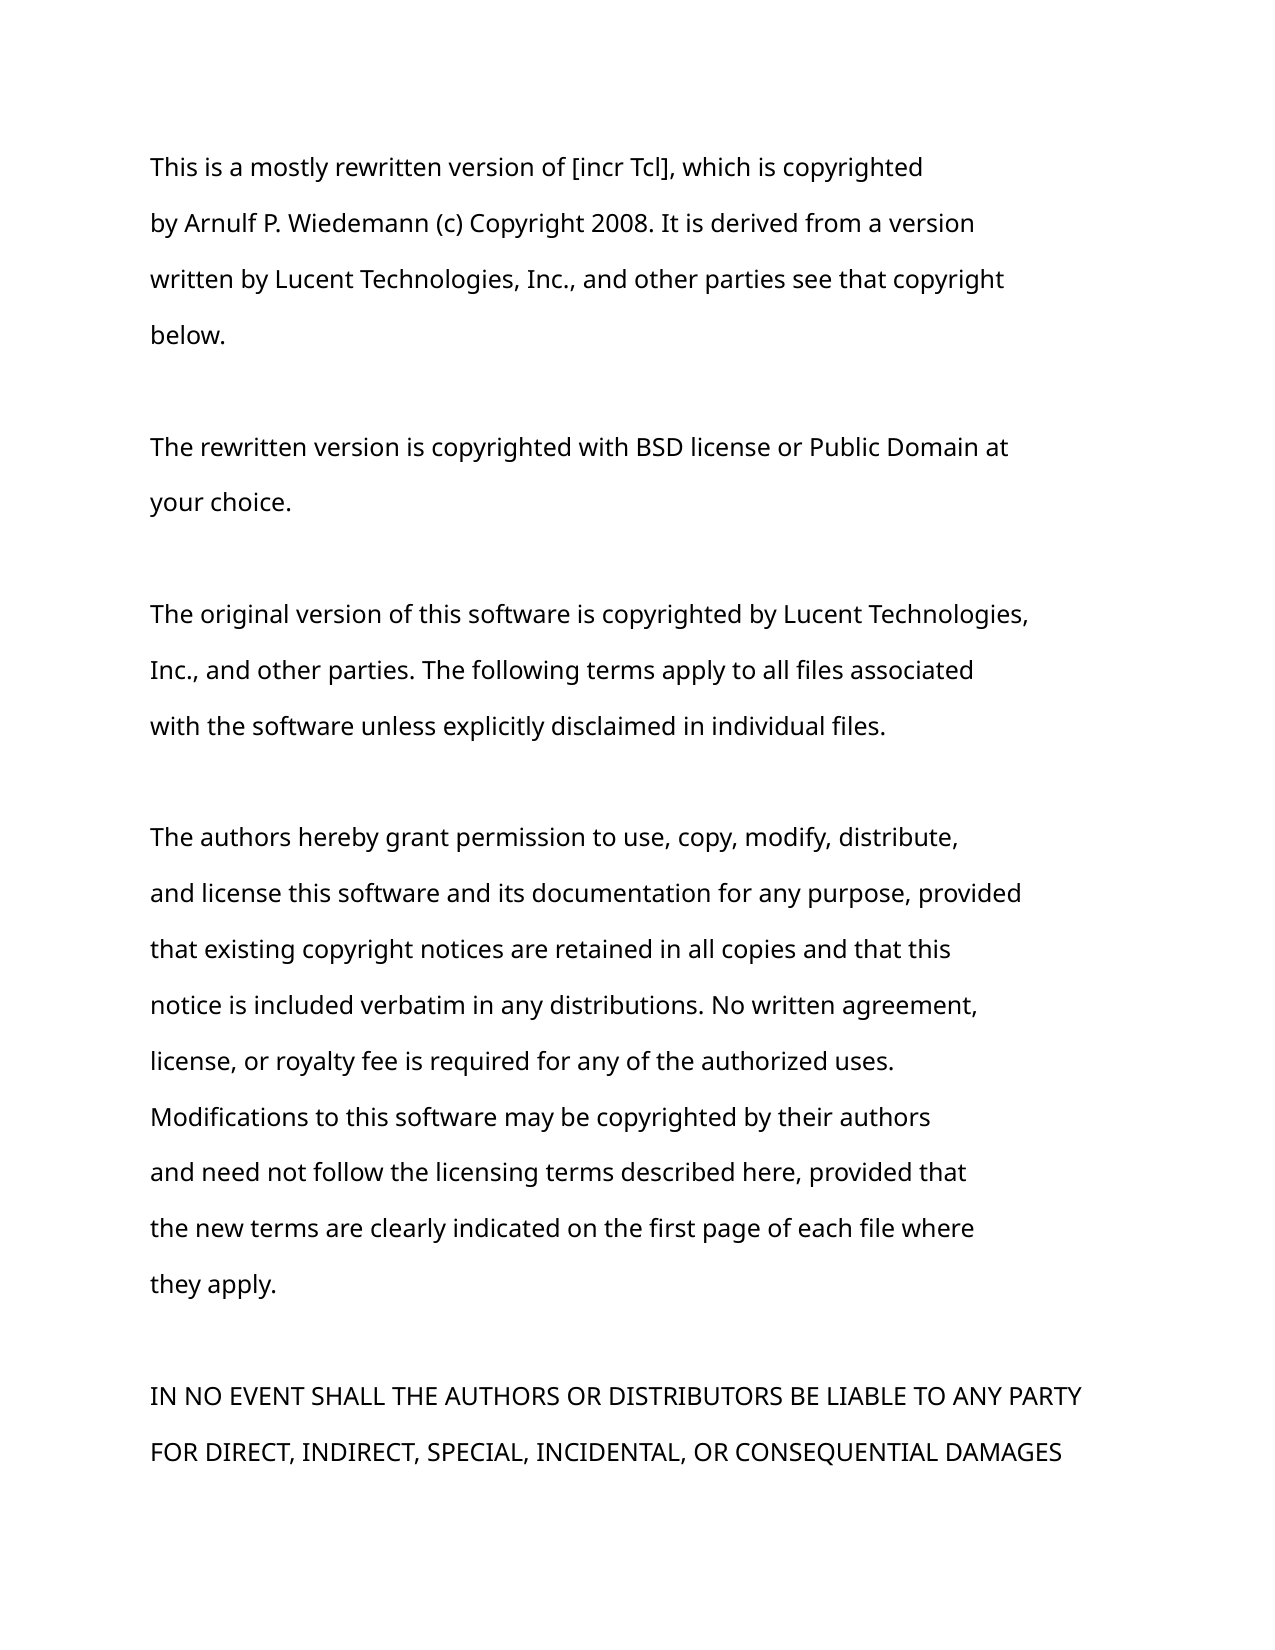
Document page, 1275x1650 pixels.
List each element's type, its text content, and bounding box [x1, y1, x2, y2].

text by Arnulf P. Wiedemann (c) Copyright 2008. It is derived from a version [150, 206, 1125, 240]
text written by Lucent Technologies, Inc., and other parties see that copyright [150, 262, 1125, 296]
text Modifications to this software may be copyrighted by their authors [150, 1099, 1125, 1133]
text with the software unless explicitly disclaimed in individual files. [150, 708, 1125, 742]
text The authors hereby grant permission to use, copy, modify, distribute, [150, 820, 1125, 854]
text Inc., and other parties. The following terms apply to all files associated [150, 652, 1125, 687]
text notice is included verbatim in any distributions. No written agreement, [150, 987, 1125, 1022]
text license, or royalty fee is required for any of the authorized uses. [150, 1043, 1125, 1077]
text and license this software and its documentation for any purpose, provided [150, 876, 1125, 910]
text your choice. [150, 485, 1125, 519]
text the new terms are clearly indicated on the first page of each file where [150, 1211, 1125, 1245]
text The original version of this software is copyrighted by Lucent Technologies, [150, 597, 1125, 631]
text FOR DIRECT, INDIRECT, SPECIAL, INCIDENTAL, OR CONSEQUENTIAL DAMAGES [150, 1434, 1125, 1468]
text IN NO EVENT SHALL THE AUTHORS OR DISTRIBUTORS BE LIABLE TO ANY PARTY [150, 1378, 1125, 1412]
text that existing copyright notices are retained in all copies and that this [150, 932, 1125, 966]
text below. [150, 317, 1125, 352]
text and need not follow the licensing terms described here, provided that [150, 1155, 1125, 1189]
text The rewritten version is copyrighted with BSD license or Public Domain at [150, 429, 1125, 463]
text This is a mostly rewritten version of [incr Tcl], which is copyrighted [150, 150, 1125, 184]
text they apply. [150, 1267, 1125, 1301]
